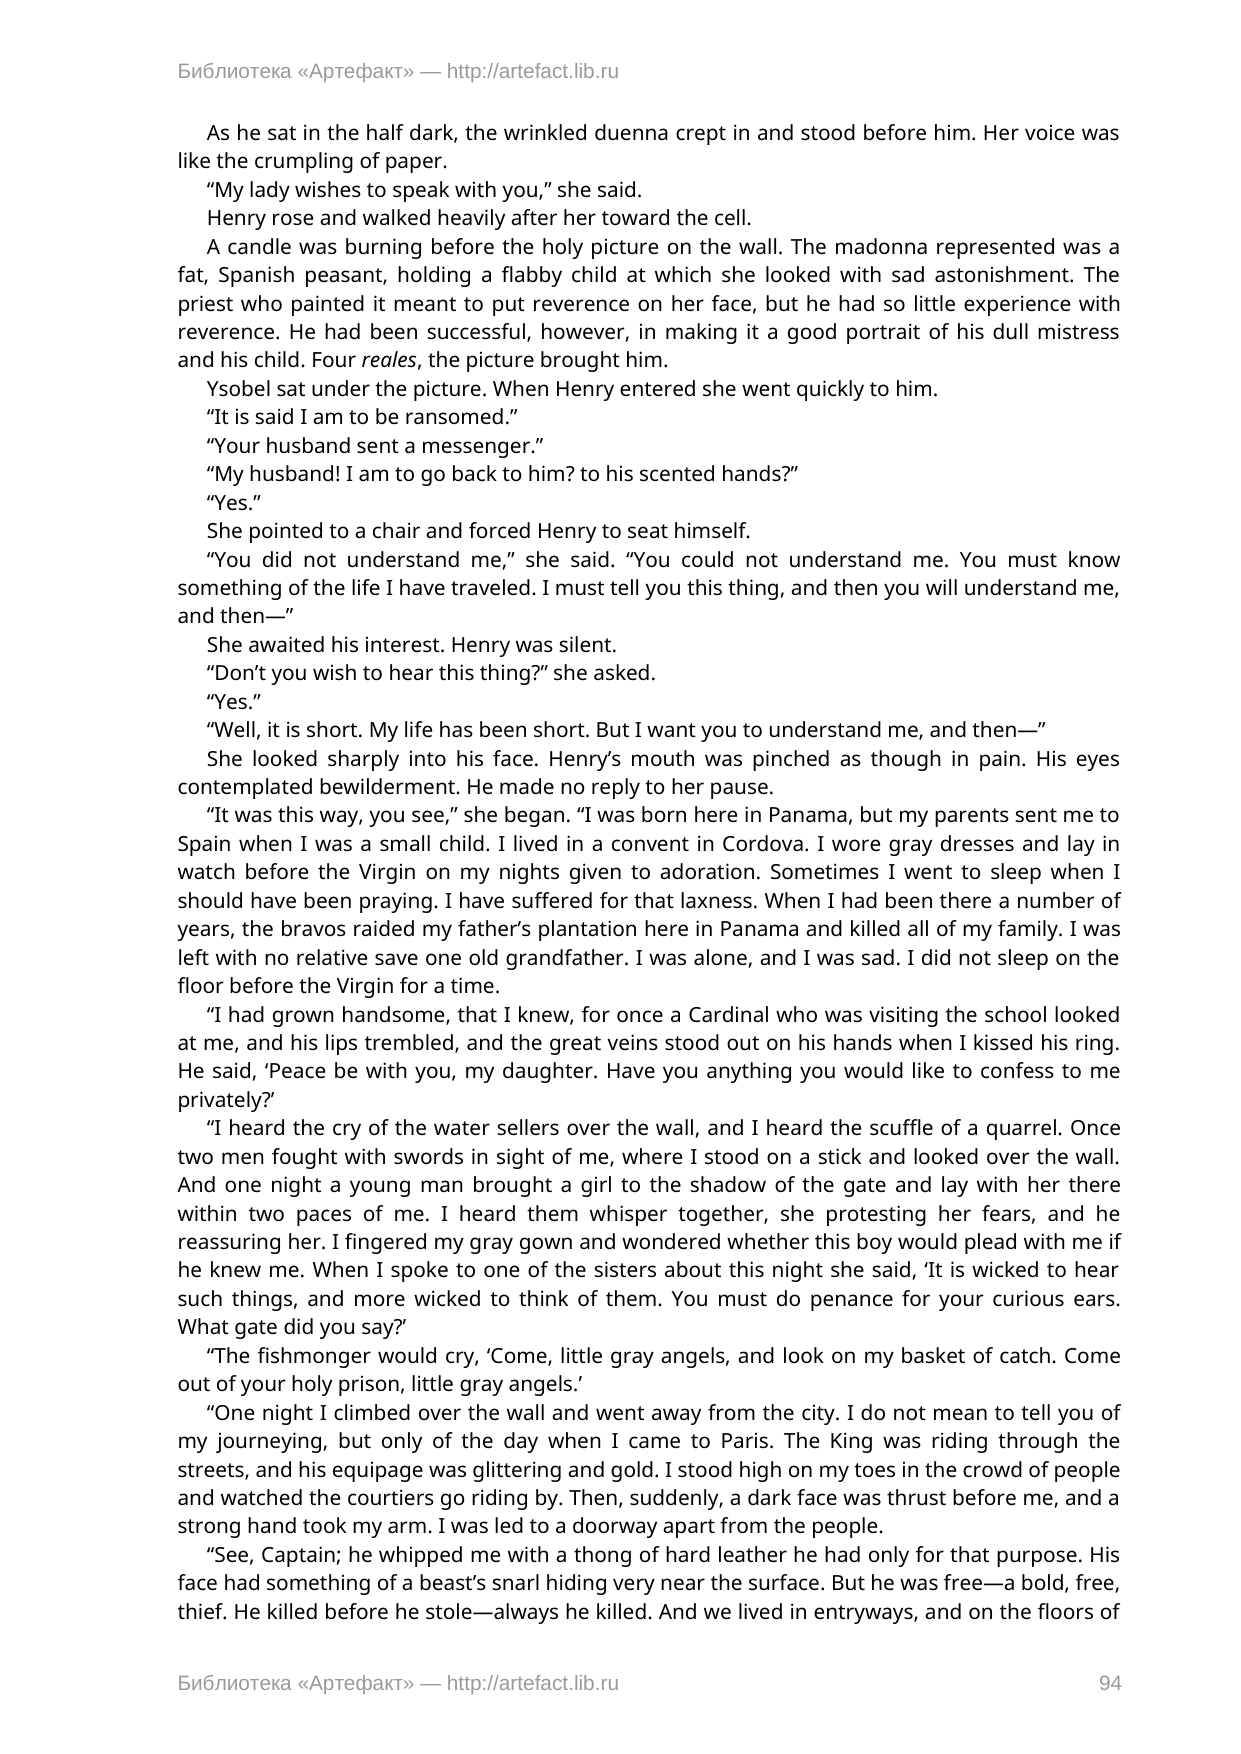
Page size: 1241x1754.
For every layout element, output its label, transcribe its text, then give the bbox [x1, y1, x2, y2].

text “Yes.” [177, 488, 1122, 516]
text “I heard the cry of the water sellers over the wall, and I heard the scuffle of a quarrel. Once two men fought with swords in sight of me, where I stood on a stick and looked over the wall. And one night a young man brought a girl to the shadow of the gate and lay with her there within two paces of me. I heard them whisper together, she protesting her fears, and he reassuring her. I fingered my gray gown and wondered whether this boy would plead with me if he knew me. When I spoke to one of the sisters about this night she said, ‘It is wicked to hear such things, and more wicked to think of them. You must do penance for your curious ears. What gate did you say?’ [177, 1113, 1122, 1341]
text She pointed to a chair and forced Henry to seat himself. [177, 516, 1122, 545]
text As he sat in the half dark, the wrinkled duenna crept in and stood before him. Her voice was like the crumpling of paper. [177, 118, 1122, 175]
text Ysobel sat under the picture. When Henry entered she went quickly to him. [177, 374, 1122, 402]
text “Your husband sent a messenger.” [177, 431, 1122, 459]
text She looked sharply into his face. Henry’s mouth was pinched as though in pain. His eyes contemplated bewilderment. He made no reply to her pause. [177, 744, 1122, 801]
text “One night I climbed over the wall and went away from the city. I do not mean to tell you of my journeying, but only of the day when I came to Paris. The King was riding through the streets, and his equipage was glittering and gold. I stood high on my toes in the crowd of people and watched the courtiers go riding by. Then, suddenly, a dark face was thrust before me, and a strong hand took my arm. I was led to a doorway apart from the people. [177, 1398, 1122, 1540]
text “Don’t you wish to hear this thing?” she asked. [177, 658, 1122, 687]
text “It was this way, you see,” she began. “I was born here in Panama, but my parents sent me to Spain when I was a small child. I lived in a convent in Cordova. I wore gray dresses and lay in watch before the Virgin on my nights given to adoration. Sometimes I went to sleep when I should have been praying. I have suffered for that laxness. When I had been there a number of years, the bravos raided my father’s plantation here in Panama and killed all of my family. I was left with no relative save one old grandfather. I was alone, and I was sad. I did not sleep on the floor before the Virgin for a time. [177, 801, 1122, 1000]
text “I had grown handsome, that I knew, for once a Cardinal who was visiting the school looked at me, and his lips trembled, and the great veins stood out on his hands when I kissed his ring. He said, ‘Peace be with you, my daughter. Have you anything you would like to confess to me privately?’ [177, 1000, 1122, 1113]
text “Yes.” [177, 687, 1122, 715]
text “It is said I am to be ransomed.” [177, 402, 1122, 431]
text “My lady wishes to speak with you,” she said. [177, 175, 1122, 203]
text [177, 1540, 1122, 1625]
text “Well, it is short. My life has been short. But I want you to understand me, and then—” [177, 715, 1122, 744]
text “My husband! I am to go back to him? to his scented hands?” [177, 459, 1122, 488]
text She awaited his interest. Henry was silent. [177, 630, 1122, 658]
text “The fishmonger would cry, ‘Come, little gray angels, and look on my basket of catch. Come out of your holy prison, little gray angels.’ [177, 1341, 1122, 1398]
text Henry rose and walked heavily after her toward the cell. [177, 203, 1122, 232]
text “You did not understand me,” she said. “You could not understand me. You must know something of the life I have traveled. I must tell you this thing, and then you will understand me, and then—” [177, 545, 1122, 630]
text A candle was burning before the holy picture on the wall. The madonna represented was a fat, Spanish peasant, holding a flabby child at which she looked with sad astonishment. The priest who painted it meant to put reverence on her face, but he had so little experience with reverence. He had been successful, however, in making it a good portrait of his dull mistress and his child. Four reales, the picture brought him. [177, 232, 1122, 374]
